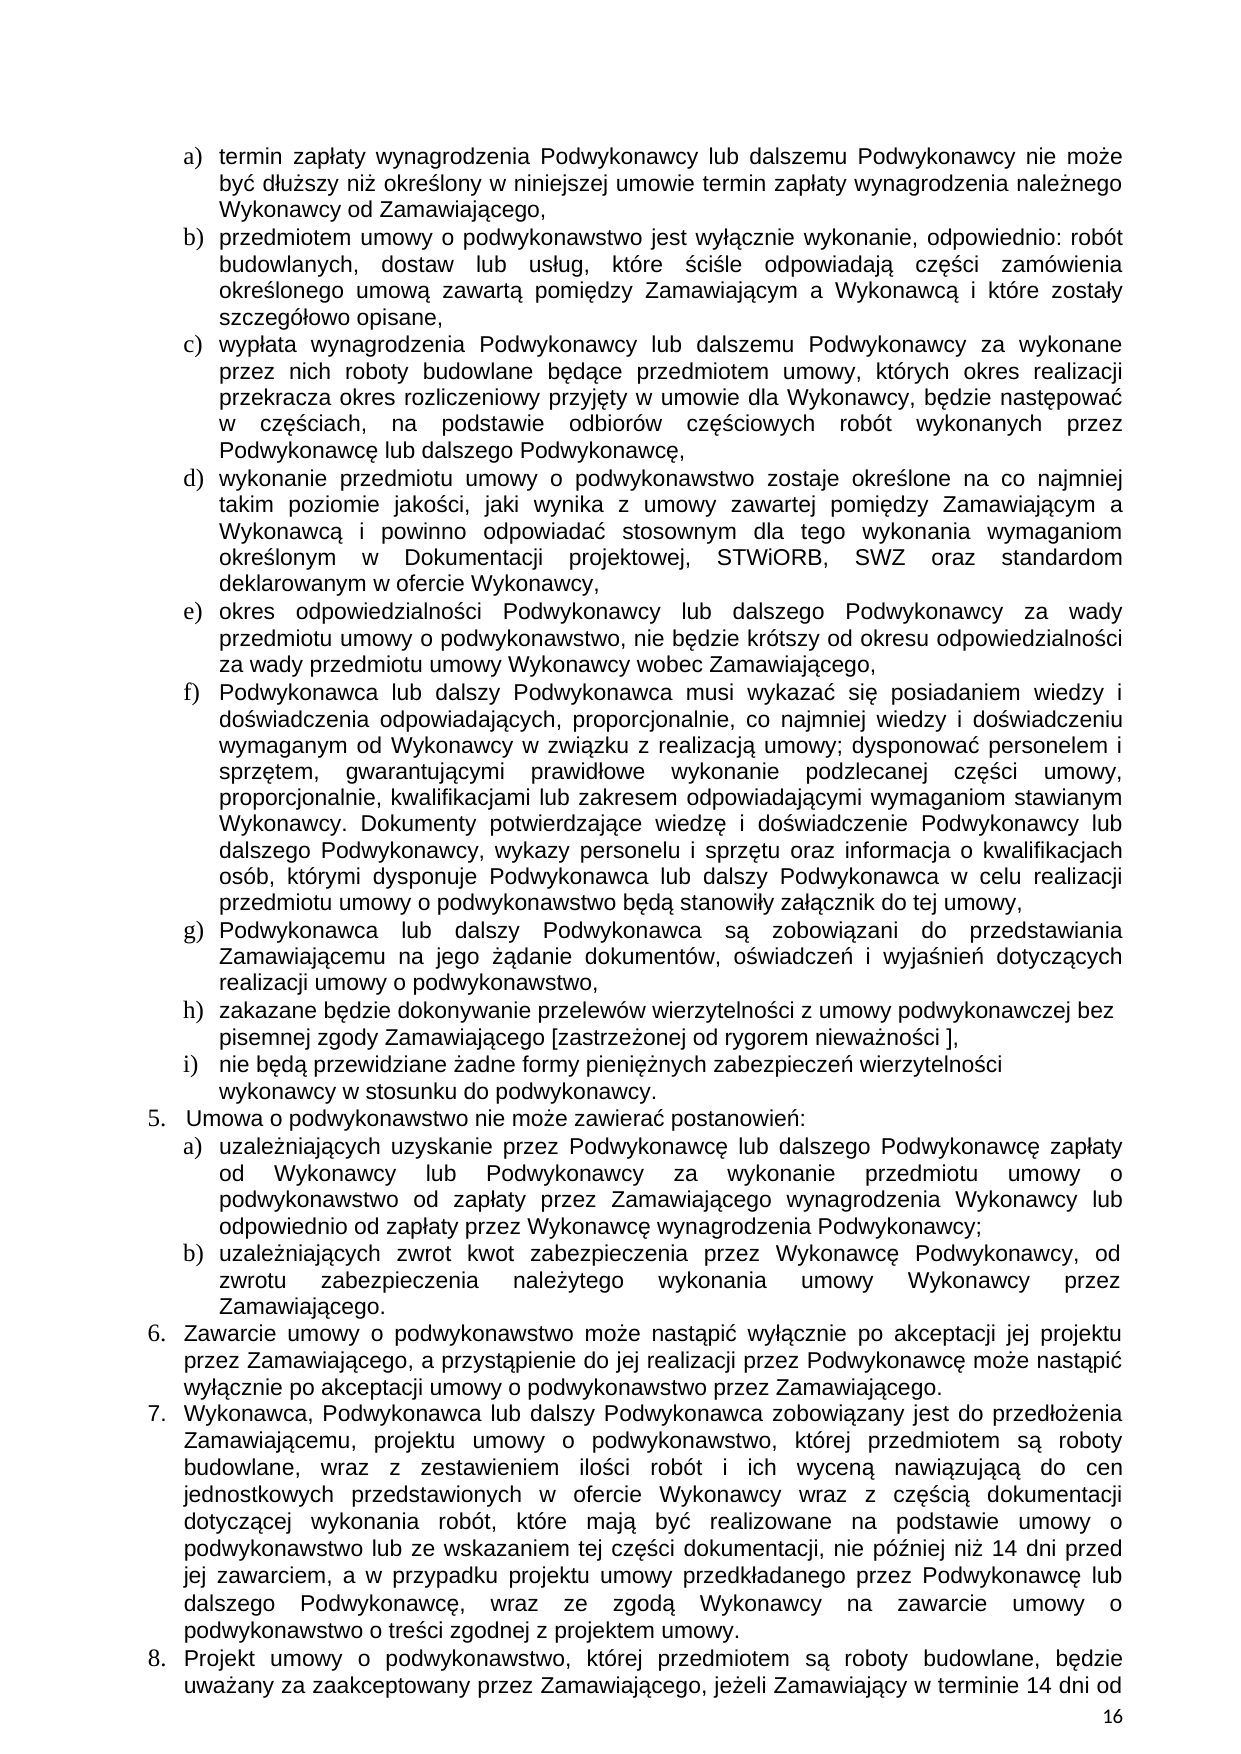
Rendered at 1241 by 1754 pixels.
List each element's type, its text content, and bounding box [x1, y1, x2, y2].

list przedmiotem umowy o podwykonawstwo jest wyłącznie wykonanie, odpowiednio: robót budowlanych, dostaw lub usług, które ściśle odpowiadają części zamówienia określonego umową zawartą pomiędzy Zamawiającym a Wykonawcą i które zostały szczegółowo opisane, [183, 223, 1123, 330]
list wypłata wynagrodzenia Podwykonawcy lub dalszemu Podwykonawcy za wykonane przez nich roboty budowlane będące przedmiotem umowy, których okres realizacji przekracza okres rozliczeniowy przyjęty w umowie dla Wykonawcy, będzie następować w częściach, na podstawie odbiorów częściowych robót wykonanych przez Podwykonawcę lub dalszego Podwykonawcę, [183, 330, 1123, 463]
list Podwykonawca lub dalszy Podwykonawca są zobowiązani do przedstawiania Zamawiającemu na jego żądanie dokumentów, oświadczeń i wyjaśnień dotyczących realizacji umowy o podwykonawstwo, [183, 916, 1123, 995]
list Wykonawca, Podwykonawca lub dalszy Podwykonawca zobowiązany jest do przedłożenia Zamawiającemu, projektu umowy o podwykonawstwo, której przedmiotem są roboty budowlane, wraz z zestawieniem ilości robót i ich wyceną nawiązującą do cen jednostkowych przedstawionych w ofercie Wykonawcy wraz z częścią dokumentacji dotyczącej wykonania robót, które mają być realizowane na podstawie umowy o podwykonawstwo lub ze wskazaniem tej części dokumentacji, nie później niż 14 dni przed jej zawarciem, a w przypadku projektu umowy przedkładanego przez Podwykonawcę lub dalszego Podwykonawcę, wraz ze zgodą Wykonawcy na zawarcie umowy o podwykonawstwo o treści zgodnej z projektem umowy. [147, 1400, 1123, 1643]
list Podwykonawca lub dalszy Podwykonawca musi wykazać się posiadaniem wiedzy i doświadczenia odpowiadających, proporcjonalnie, co najmniej wiedzy i doświadczeniu wymaganym od Wykonawcy w związku z realizacją umowy; dysponować personelem i sprzętem, gwarantującymi prawidłowe wykonanie podzlecanej części umowy, proporcjonalnie, kwalifikacjami lub zakresem odpowiadającymi wymaganiom stawianym Wykonawcy. Dokumenty potwierdzające wiedzę i doświadczenie Podwykonawcy lub dalszego Podwykonawcy, wykazy personelu i sprzętu oraz informacja o kwalifikacjach osób, którymi dysponuje Podwykonawca lub dalszy Podwykonawca w celu realizacji przedmiotu umowy o podwykonawstwo będą stanowiły załącznik do tej umowy, [183, 678, 1123, 915]
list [148, 1644, 1123, 1699]
list nie będą przewidziane żadne formy pieniężnych zabezpieczeń wierzytelności wykonawcy w stosunku do podwykonawcy. [183, 1050, 1123, 1104]
list Zawarcie umowy o podwykonawstwo może nastąpić wyłącznie po akceptacji jej projektu przez Zamawiającego, a przystąpienie do jej realizacji przez Podwykonawcę może nastąpić wyłącznie po akceptacji umowy o podwykonawstwo przez Zamawiającego. [147, 1319, 1123, 1400]
list zakazane będzie dokonywanie przelewów wierzytelności z umowy podwykonawczej bez pisemnej zgody Zamawiającego [zastrzeżonej od rygorem nieważności ], [183, 995, 1123, 1050]
list uzależniających uzyskanie przez Podwykonawcę lub dalszego Podwykonawcę zapłaty od Wykonawcy lub Podwykonawcy za wykonanie przedmiotu umowy o podwykonawstwo od zapłaty przez Zamawiającego wynagrodzenia Wykonawcy lub odpowiednio od zapłaty przez Wykonawcę wynagrodzenia Podwykonawcy; [183, 1132, 1123, 1239]
list uzależniających zwrot kwot zabezpieczenia przez Wykonawcę Podwykonawcy, od zwrotu zabezpieczenia należytego wykonania umowy Wykonawcy przez Zamawiającego. [183, 1239, 1121, 1319]
list wykonanie przedmiotu umowy o podwykonawstwo zostaje określone na co najmniej takim poziomie jakości, jaki wynika z umowy zawartej pomiędzy Zamawiającym a Wykonawcą i powinno odpowiadać stosownym dla tego wykonania wymaganiom określonym w Dokumentacji projektowej, STWiORB, SWZ oraz standardom deklarowanym w ofercie Wykonawcy, [183, 463, 1123, 596]
list Umowa o podwykonawstwo nie może zawierać postanowień: [147, 1104, 1123, 1132]
list termin zapłaty wynagrodzenia Podwykonawcy lub dalszemu Podwykonawcy nie może być dłuższy niż określony w niniejszej umowie termin zapłaty wynagrodzenia należnego Wykonawcy od Zamawiającego, [183, 142, 1123, 223]
list okres odpowiedzialności Podwykonawcy lub dalszego Podwykonawcy za wady przedmiotu umowy o podwykonawstwo, nie będzie krótszy od okresu odpowiedzialności za wady przedmiotu umowy Wykonawcy wobec Zamawiającego, [183, 597, 1123, 677]
